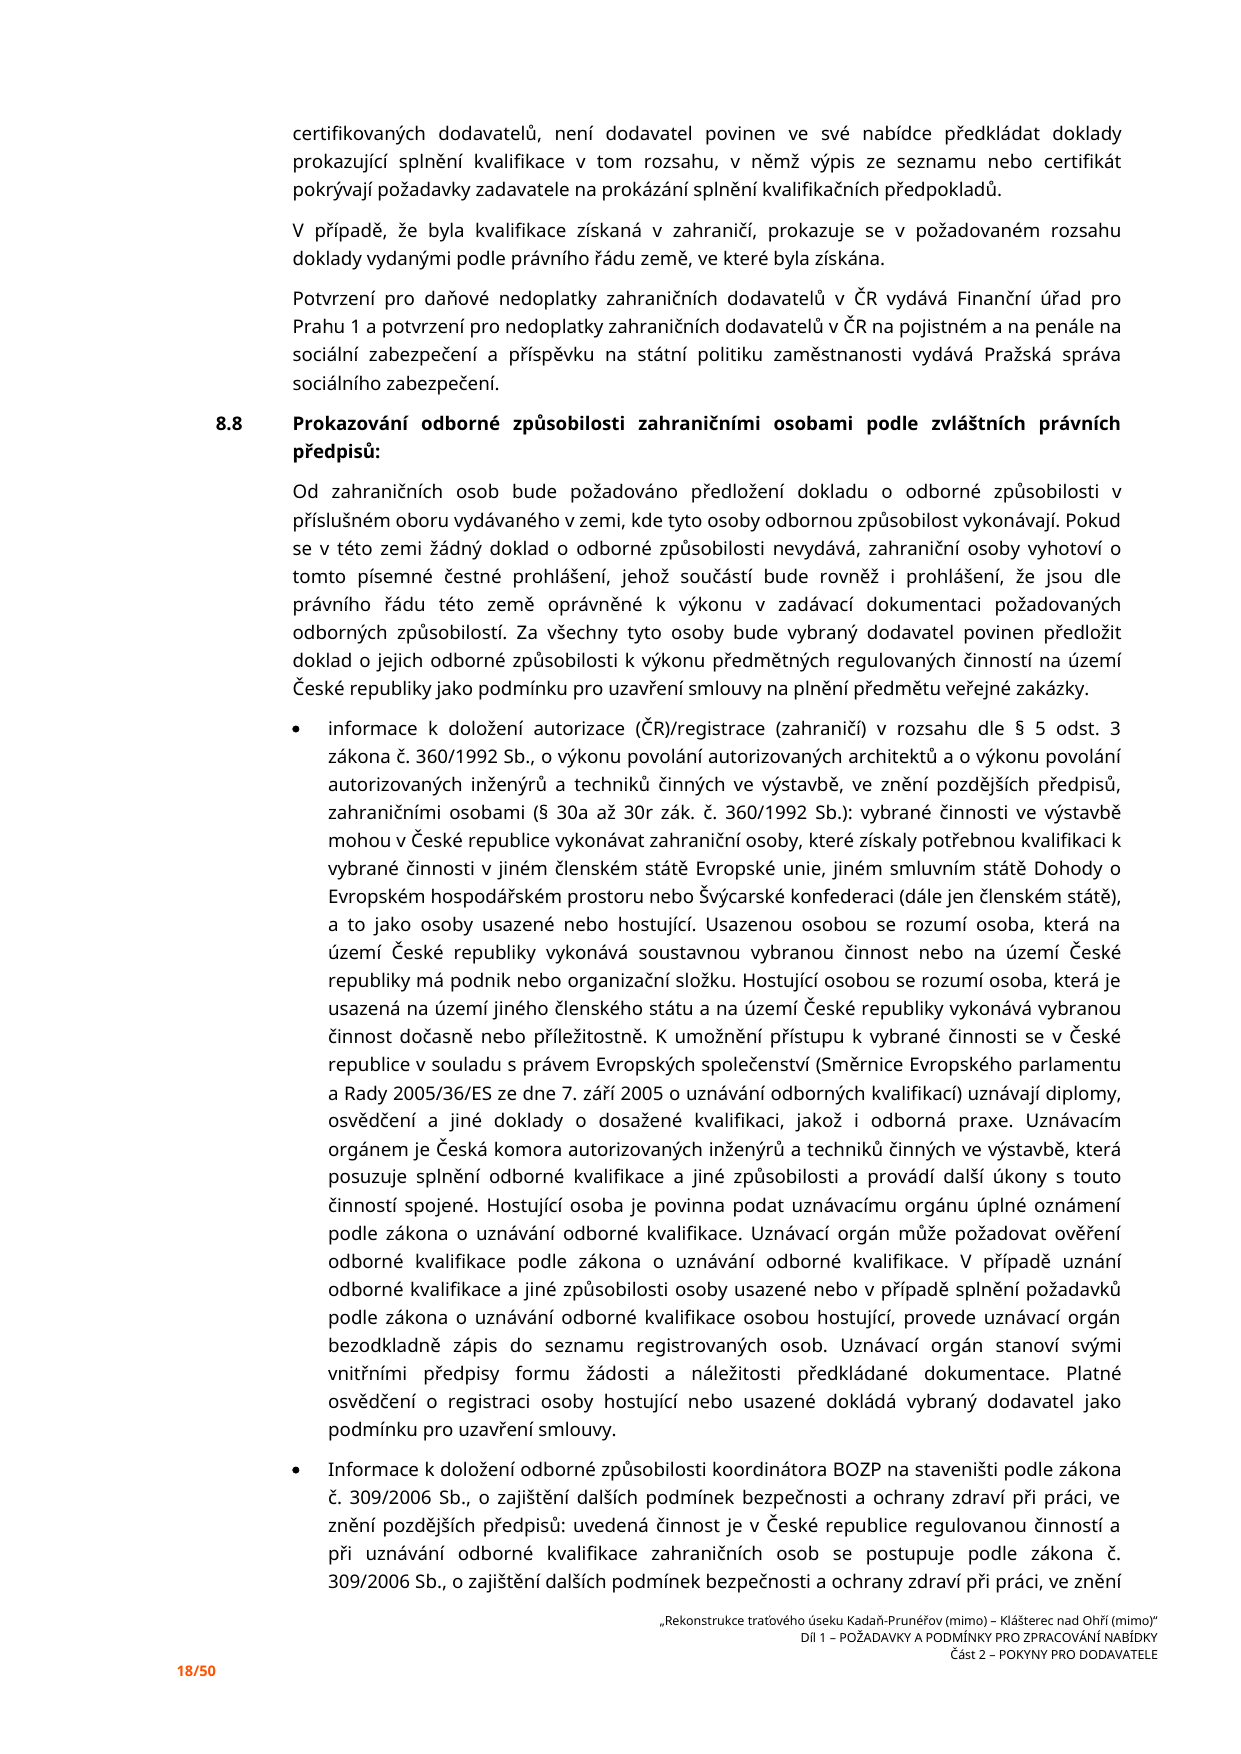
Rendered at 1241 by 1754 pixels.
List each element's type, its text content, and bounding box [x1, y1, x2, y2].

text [292, 1457, 1122, 1594]
text Potvrzení pro daňové nedoplatky zahraničních dodavatelů v ČR vydává Finanční úřad pro Prahu 1 a potvrzení pro nedoplatky zahraničních dodavatelů v ČR na pojistném a na penále na sociální zabezpečení a příspěvku na státní politiku zaměstnanosti vydává Pražská správa sociálního zabezpečení. [292, 286, 1122, 395]
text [292, 121, 1122, 202]
text Prokazování odborné způsobilosti zahraničními osobami podle zvláštních právních předpisů: [216, 410, 1122, 464]
text informace k doložení autorizace (ČR)/registrace (zahraničí) v rozsahu dle § 5 odst. 3 zákona č. 360/1992 Sb., o výkonu povolání autorizovaných architektů a o výkonu povolání autorizovaných inženýrů a techniků činných ve výstavbě, ve znění pozdějších předpisů, zahraničními osobami (§ 30a až 30r zák. č. 360/1992 Sb.): vybrané činnosti ve výstavbě mohou v České republice vykonávat zahraniční osoby, které získaly potřebnou kvalifikaci k vybrané činnosti v jiném členském státě Evropské unie, jiném smluvním státě Dohody o Evropském hospodářském prostoru nebo Švýcarské konfederaci (dále jen členském státě), a to jako osoby usazené nebo hostující. Usazenou osobou se rozumí osoba, která na území České republiky vykonává soustavnou vybranou činnost nebo na území České republiky má podnik nebo organizační složku. Hostující osobou se rozumí osoba, která je usazená na území jiného členského státu a na území České republiky vykonává vybranou činnost dočasně nebo příležitostně. K umožnění přístupu k vybrané činnosti se v České republice v souladu s právem Evropských společenství (Směrnice Evropského parlamentu a Rady 2005/36/ES ze dne 7. září 2005 o uznávání odborných kvalifikací) uznávají diplomy, osvědčení a jiné doklady o dosažené kvalifikaci, jakož i odborná praxe. Uznávacím orgánem je Česká komora autorizovaných inženýrů a techniků činných ve výstavbě, která posuzuje splnění odborné kvalifikace a jiné způsobilosti a provádí další úkony s touto činností spojené. Hostující osoba je povinna podat uznávacímu orgánu úplné oznámení podle zákona o uznávání odborné kvalifikace. Uznávací orgán může požadovat ověření odborné kvalifikace podle zákona o uznávání odborné kvalifikace. V případě uznání odborné kvalifikace a jiné způsobilosti osoby usazené nebo v případě splnění požadavků podle zákona o uznávání odborné kvalifikace osobou hostující, provede uznávací orgán bezodkladně zápis do seznamu registrovaných osob. Uznávací orgán stanoví svými vnitřními předpisy formu žádosti a náležitosti předkládané dokumentace. Platné osvědčení o registraci osoby hostující nebo usazené dokládá vybraný dodavatel jako podmínku pro uzavření smlouvy. [292, 716, 1122, 1442]
text V případě, že byla kvalifikace získaná v zahraničí, prokazuje se v požadovaném rozsahu doklady vydanými podle právního řádu země, ve které byla získána. [292, 217, 1122, 271]
text Od zahraničních osob bude požadováno předložení dokladu o odborné způsobilosti v příslušném oboru vydávaného v zemi, kde tyto osoby odbornou způsobilost vykonávají. Pokud se v této zemi žádný doklad o odborné způsobilosti nevydává, zahraniční osoby vyhotoví o tomto písemné čestné prohlášení, jehož součástí bude rovněž i prohlášení, že jsou dle právního řádu této země oprávněné k výkonu v zadávací dokumentaci požadovaných odborných způsobilostí. Za všechny tyto osoby bude vybraný dodavatel povinen předložit doklad o jejich odborné způsobilosti k výkonu předmětných regulovaných činností na území České republiky jako podmínku pro uzavření smlouvy na plnění předmětu veřejné zakázky. [292, 479, 1122, 701]
